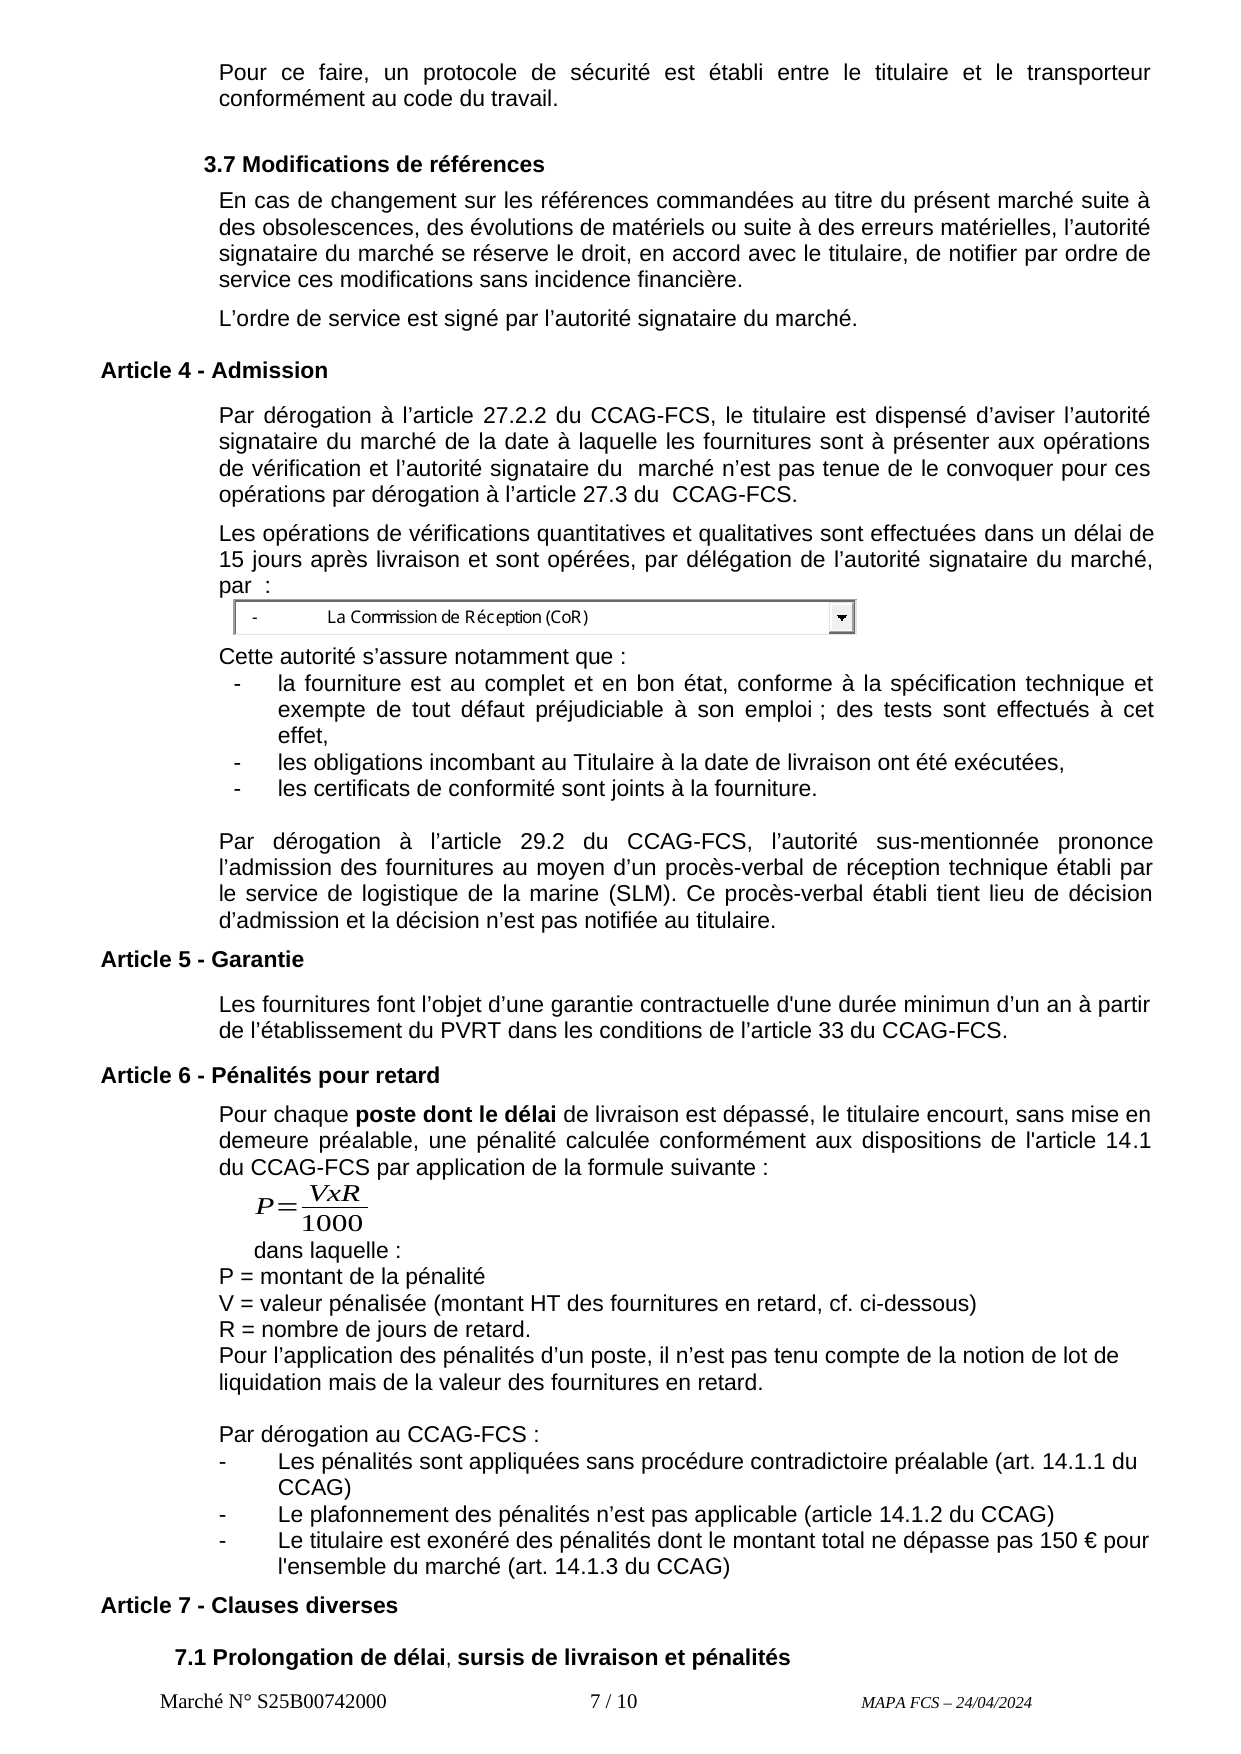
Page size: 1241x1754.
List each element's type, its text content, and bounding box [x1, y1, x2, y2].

text En cas de changement sur les références commandées au titre du présent marché suite à des obsolescences, des évolutions de matériels ou suite à des erreurs matérielles, l’autorité signataire du marché se réserve le droit, en accord avec le titulaire, de notifier par ordre de service ces modifications sans incidence financière. [218, 187, 1152, 293]
list les obligations incombant au Titulaire à la date de livraison ont été exécutées, [233, 748, 1154, 775]
text L’ordre de service est signé par l’autorité signataire du marché. [218, 305, 1154, 332]
text Article 7 - Clauses diverses [100, 1592, 1154, 1618]
text Les fournitures font l’objet d’une garantie contractuelle d'une durée minimun d’un an à partir de l’établissement du PVRT dans les conditions de l’article 33 du CCAG-FCS. [218, 991, 1152, 1043]
text Article 4 - Admission [100, 357, 1154, 383]
text Pour ce faire, un protocole de sécurité est établi entre le titulaire et le transporteur conformément au code du travail. [218, 59, 1152, 112]
text R = nombre de jours de retard. [218, 1316, 1152, 1342]
list Le titulaire est exonéré des pénalités dont le montant total ne dépasse pas 150 € pour l'ensemble du marché (art. 14.1.3 du CCAG) [218, 1527, 1152, 1579]
text Article 5 - Garantie [100, 946, 1154, 972]
text dans laquelle : [253, 1237, 1152, 1263]
list Le plafonnement des pénalités n’est pas applicable (article 14.1.2 du CCAG) [218, 1501, 1152, 1527]
subtitle 3.7 Modifications de références [204, 151, 1154, 177]
list Les pénalités sont appliquées sans procédure contradictoire préalable (art. 14.1.1 du CCAG) [218, 1448, 1152, 1501]
text Article 6 - Pénalités pour retard [100, 1062, 1154, 1088]
text Par dérogation à l’article 27.2.2 du CCAG-FCS, le titulaire est dispensé d’aviser l’autorité signataire du marché de la date à laquelle les fournitures sont à présenter aux opérations de vérification et l’autorité signataire du marché n’est pas tenue de le convoquer pour ces opérations par dérogation à l’article 27.3 du CCAG-FCS. [218, 402, 1152, 507]
text Les opérations de vérifications quantitatives et qualitatives sont effectuées dans un délai de 15 jours après livraison et sont opérées, par délégation de l’autorité signataire du marché, par : [218, 520, 1154, 599]
text 7.1 Prolongation de délai, sursis de livraison et pénalités [174, 1643, 1154, 1670]
list les certificats de conformité sont joints à la fourniture. [233, 775, 1154, 801]
text P = montant de la pénalité [218, 1263, 1152, 1290]
list la fourniture est au complet et en bon état, conforme à la spécification technique et exempte de tout défaut préjudiciable à son emploi ; des tests sont effectués à cet effet, [233, 669, 1154, 748]
text V = valeur pénalisée (montant HT des fournitures en retard, cf. ci-dessous) [218, 1290, 1152, 1316]
text Par dérogation à l’article 29.2 du CCAG-FCS, l’autorité sus-mentionnée prononce l’admission des fournitures au moyen d’un procès-verbal de réception technique établi par le service de logistique de la marine (SLM). Ce procès-verbal établi tient lieu de décision d’admission et la décision n’est pas notifiée au titulaire. [218, 828, 1154, 933]
text Par dérogation au CCAG-FCS : [218, 1421, 1152, 1448]
text Cette autorité s’assure notamment que : [218, 643, 1154, 669]
text Pour l’application des pénalités d’un poste, il n’est pas tenu compte de la notion de lot de liquidation mais de la valeur des fournitures en retard. [218, 1342, 1152, 1395]
text Pour chaque poste dont le délai de livraison est dépassé, le titulaire encourt, sans mise en demeure préalable, une pénalité calculée conformément aux dispositions de l'article 14.1 du CCAG-FCS par application de la formule suivante : [218, 1101, 1152, 1180]
